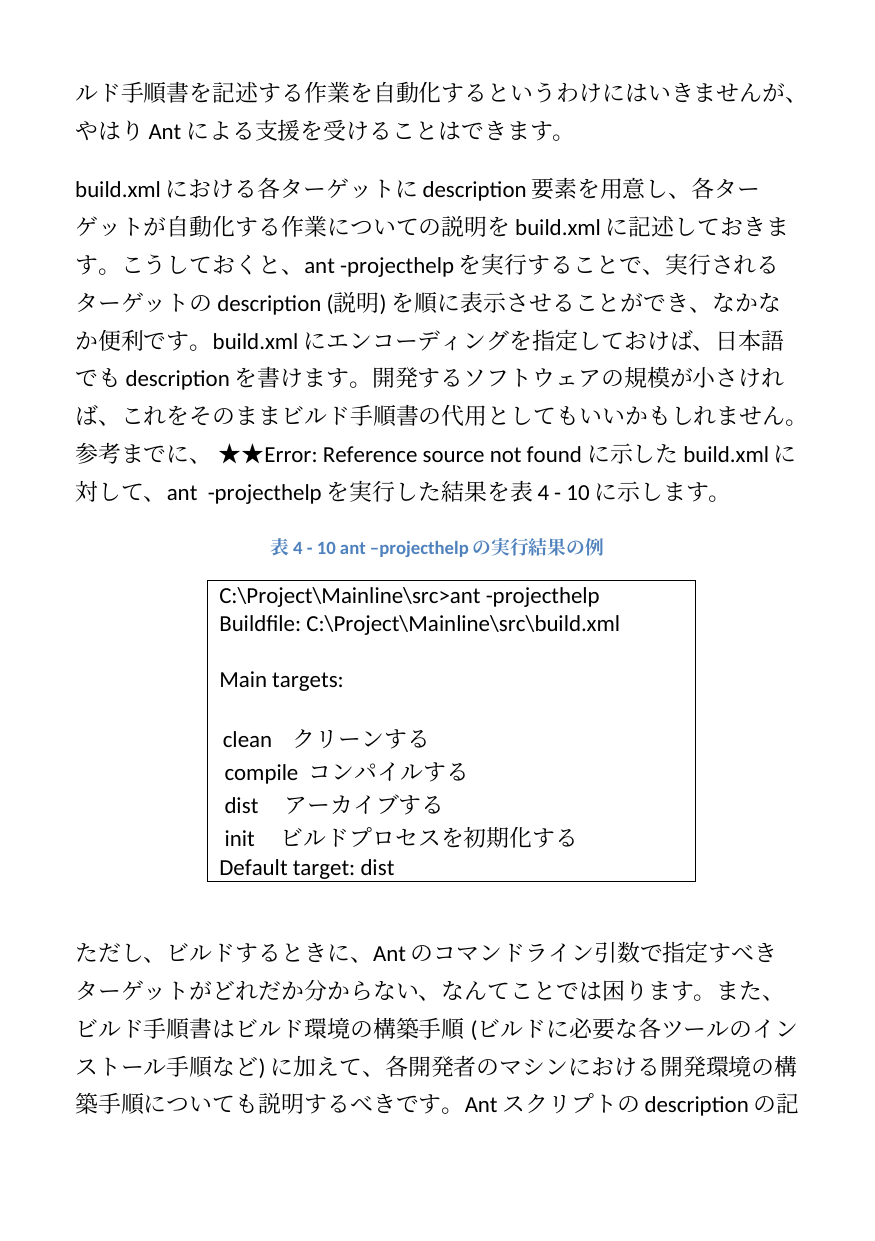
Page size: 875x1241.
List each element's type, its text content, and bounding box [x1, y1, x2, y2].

table_header C:\Project\Mainline\src>ant -projecthelp Buildfile: C:\Project\Mainline\src\build.xml Main targets: clean クリーンする compile コンパイルする dist アーカイブする init ビルドプロセスを初期化する Default target: dist [208, 581, 695, 881]
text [75, 935, 799, 1119]
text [75, 75, 799, 146]
